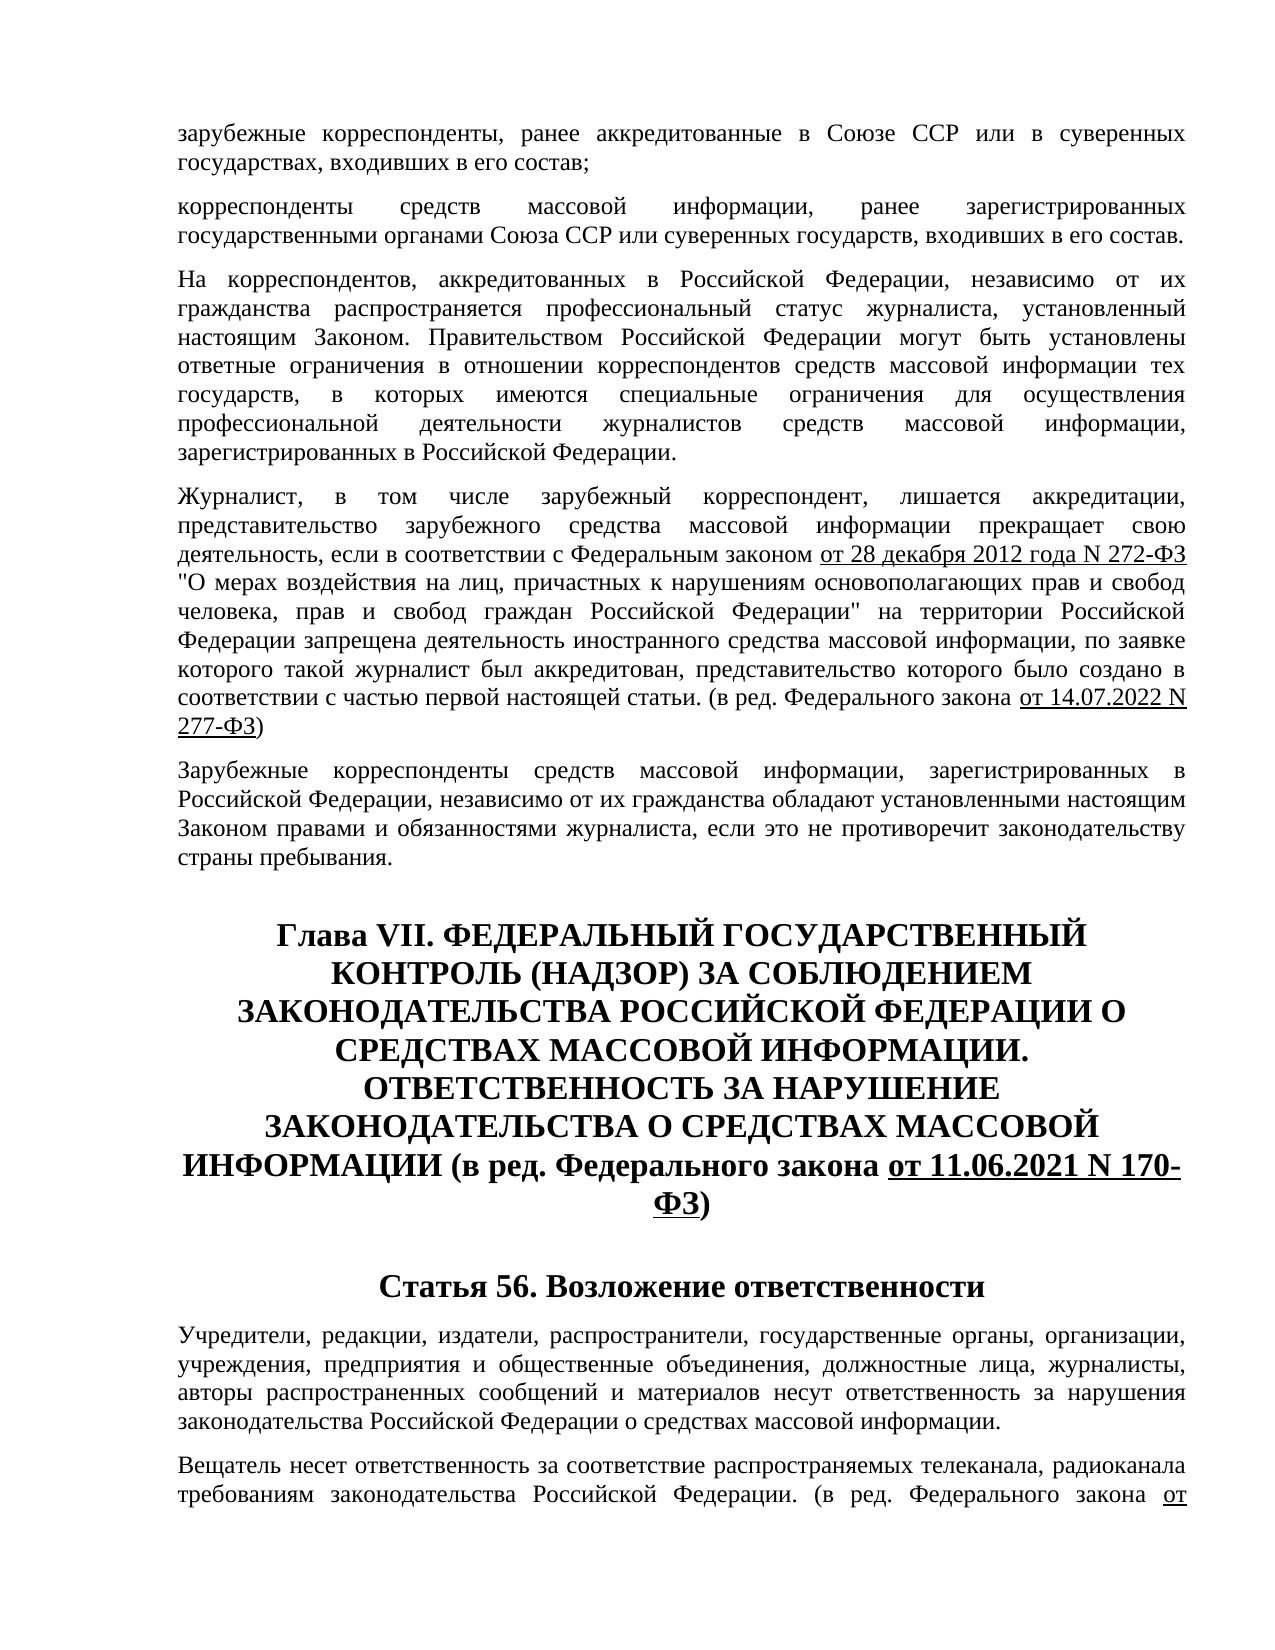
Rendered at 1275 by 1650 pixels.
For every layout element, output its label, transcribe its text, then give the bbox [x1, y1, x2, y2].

text Зарубежные корреспонденты средств массовой информации, зарегистрированных в Российской Федерации, независимо от их гражданства обладают установленными настоящим Законом правами и обязанностями журналиста, если это не противоречит законодательству страны пребывания. [177, 756, 1186, 871]
text Учредители, редакции, издатели, распространители, государственные органы, организации, учреждения, предприятия и общественные объединения, должностные лица, журналисты, авторы распространенных сообщений и материалов несут ответственность за нарушения законодательства Российской Федерации о средствах массовой информации. [177, 1320, 1186, 1435]
text На корреспондентов, аккредитованных в Российской Федерации, независимо от их гражданства распространяется профессиональный статус журналиста, установленный настоящим Законом. Правительством Российской Федерации могут быть установлены ответные ограничения в отношении корреспондентов средств массовой информации тех государств, в которых имеются специальные ограничения для осуществления профессиональной деятельности журналистов средств массовой информации, зарегистрированных в Российской Федерации. [177, 264, 1186, 466]
text корреспонденты средств массовой информации, ранее зарегистрированных государственными органами Союза ССР или суверенных государств, входивших в его состав. [177, 191, 1186, 249]
text Глава VII. ФЕДЕРАЛЬНЫЙ ГОСУДАРСТВЕННЫЙ КОНТРОЛЬ (НАДЗОР) ЗА СОБЛЮДЕНИЕМ ЗАКОНОДАТЕЛЬСТВА РОССИЙСКОЙ ФЕДЕРАЦИИ О СРЕДСТВАХ МАССОВОЙ ИНФОРМАЦИИ. ОТВЕТСТВЕННОСТЬ ЗА НАРУШЕНИЕ ЗАКОНОДАТЕЛЬСТВА О СРЕДСТВАХ МАССОВОЙ ИНФОРМАЦИИ (в ред. Федерального закона от 11.06.2021 N 170-ФЗ) [177, 915, 1186, 1222]
text Журналист, в том числе зарубежный корреспондент, лишается аккредитации, представительство зарубежного средства массовой информации прекращает свою деятельность, если в соответствии с Федеральным законом от 28 декабря 2012 года N 272-ФЗ "О мерах воздействия на лиц, причастных к нарушениям основополагающих прав и свобод человека, прав и свобод граждан Российской Федерации" на территории Российской Федерации запрещена деятельность иностранного средства массовой информации, по заявке которого такой журналист был аккредитован, представительство которого было создано в соответствии с частью первой настоящей статьи. (в ред. Федерального закона от 14.07.2022 N 277-ФЗ) [177, 481, 1186, 740]
text Статья 56. Возложение ответственности [177, 1266, 1186, 1304]
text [177, 1451, 1186, 1508]
text зарубежные корреспонденты, ранее аккредитованные в Союзе ССР или в суверенных государствах, входивших в его состав; [177, 118, 1186, 176]
